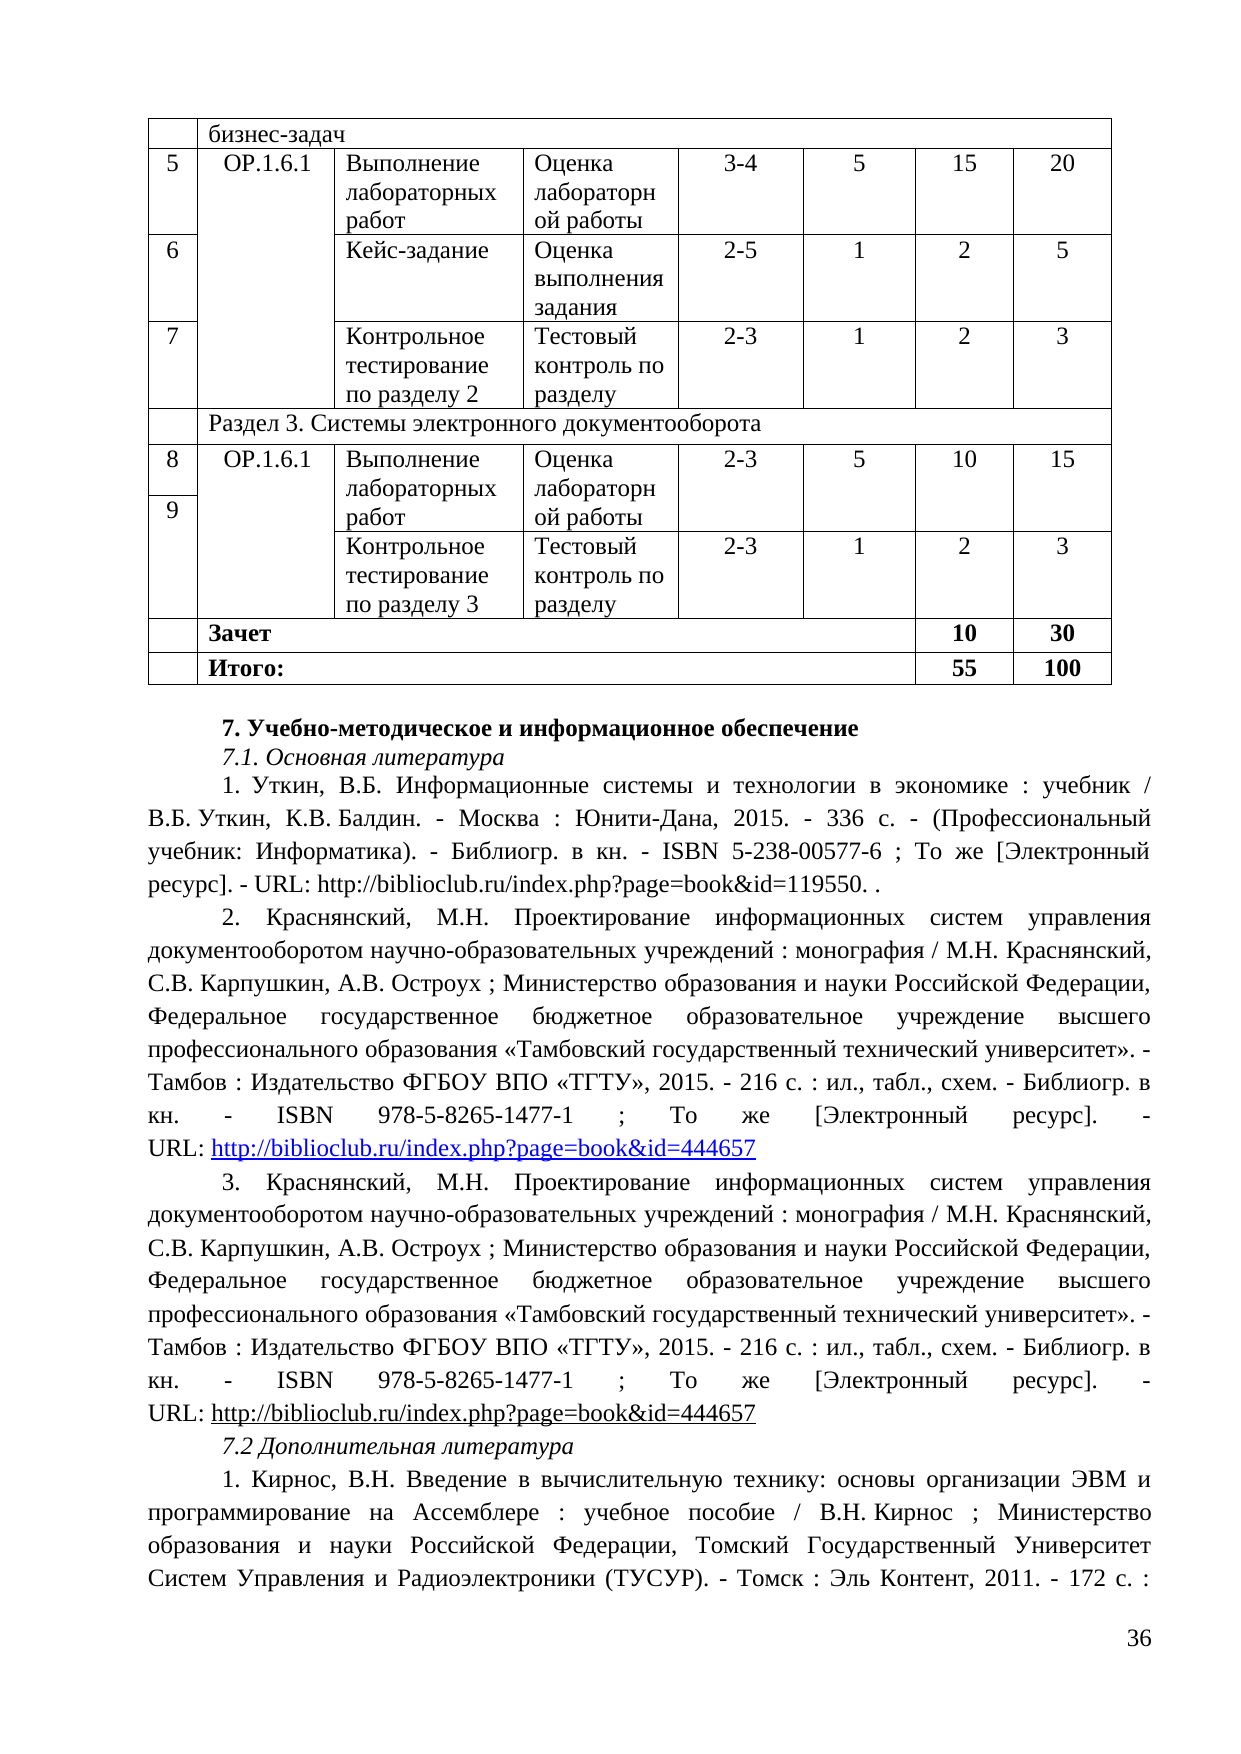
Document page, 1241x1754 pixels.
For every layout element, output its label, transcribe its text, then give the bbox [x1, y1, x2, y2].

table_cell 1 [804, 532, 915, 618]
text 7.1. Основная литература [148, 742, 1152, 770]
table_cell Оценка лабораторной работы [524, 445, 678, 531]
table_cell Контрольное тестирование по разделу 2 [335, 322, 523, 408]
table_cell 30 [1014, 619, 1111, 652]
table_cell 20 [1014, 149, 1111, 234]
table_cell 9 [149, 496, 197, 618]
table_cell 3 [1014, 532, 1111, 618]
table_cell 10 [916, 445, 1013, 531]
table_cell [149, 653, 197, 683]
table_cell Оценка лабораторной работы [524, 149, 678, 234]
table_cell 15 [1014, 445, 1111, 531]
table_cell 5 [1014, 235, 1111, 321]
text 7. Учебно-методическое и информационное обеспечение [148, 713, 1152, 742]
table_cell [198, 119, 1111, 147]
table_cell 6 [149, 235, 197, 321]
table_cell 15 [916, 149, 1013, 234]
table_cell 5 [804, 149, 915, 234]
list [148, 1464, 1152, 1592]
table_cell 7 [149, 322, 197, 408]
list Краснянский, М.Н. Проектирование информационных систем управления документооборотом научно-образовательных учреждений : монография / М.Н. Краснянский, С.В. Карпушкин, А.В. Остроух ; Министерство образования и науки Российской Федерации, Федеральное государственное бюджетное образовательное учреждение высшего профессионального образования «Тамбовский государственный технический университет». - Тамбов : Издательство ФГБОУ ВПО «ТГТУ», 2015. - 216 с. : ил., табл., схем. - Библиогр. в кн. - ISBN 978-5-8265-1477-1 ; То же [Электронный ресурс]. - URL: http://biblioclub.ru/index.php?page=book&id=444657 [148, 902, 1152, 1162]
table_cell 2-3 [679, 322, 803, 408]
table_cell Оценка выполнения задания [524, 235, 678, 321]
table_cell 10 [916, 619, 1013, 652]
list 7.2 Дополнительная литература [148, 1431, 1152, 1459]
table_cell 5 [804, 445, 915, 531]
list Уткин, В.Б. Информационные системы и технологии в экономике : учебник / В.Б. Уткин, К.В. Балдин. - Москва : Юнити-Дана, 2015. - 336 с. - (Профессиональный учебник: Информатика). - Библиогр. в кн. - ISBN 5-238-00577-6 ; То же [Электронный ресурс]. - URL: http://biblioclub.ru/index.php?page=book&id=119550. . [148, 770, 1152, 898]
table_cell 3 [1014, 322, 1111, 408]
table_cell Раздел 3. Системы электронного документооборота [198, 409, 1111, 444]
table_cell 2 [916, 322, 1013, 408]
table_cell 2 [916, 532, 1013, 618]
list Краснянский, М.Н. Проектирование информационных систем управления документооборотом научно-образовательных учреждений : монография / М.Н. Краснянский, С.В. Карпушкин, А.В. Остроух ; Министерство образования и науки Российской Федерации, Федеральное государственное бюджетное образовательное учреждение высшего профессионального образования «Тамбовский государственный технический университет». - Тамбов : Издательство ФГБОУ ВПО «ТГТУ», 2015. - 216 с. : ил., табл., схем. - Библиогр. в кн. - ISBN 978-5-8265-1477-1 ; То же [Электронный ресурс]. - URL: http://biblioclub.ru/index.php?page=book&id=444657 [148, 1167, 1152, 1426]
table_cell 2-3 [679, 445, 803, 531]
table_cell ОР.1.6.1 [198, 445, 334, 618]
table_cell 2-5 [679, 235, 803, 321]
table_cell Контрольное тестирование по разделу 3 [335, 532, 523, 618]
table_cell 55 [916, 653, 1013, 683]
table_cell 100 [1014, 653, 1111, 683]
table_cell 1 [804, 235, 915, 321]
table_cell [149, 119, 197, 147]
table_cell [149, 619, 197, 652]
table_cell Выполнение лабораторных работ [335, 445, 523, 531]
table_cell [149, 409, 197, 444]
table_cell 3-4 [679, 149, 803, 234]
table_cell Зачет [198, 619, 915, 652]
table_cell 2-3 [679, 532, 803, 618]
table_cell 1 [804, 322, 915, 408]
table_cell ОР.1.6.1 [198, 149, 334, 408]
table_cell 8 [149, 445, 197, 495]
table_cell 5 [149, 149, 197, 234]
table_cell 2 [916, 235, 1013, 321]
table_cell Кейс-задание [335, 235, 523, 321]
table_cell Итого: [198, 653, 915, 683]
table_cell Выполнение лабораторных работ [335, 149, 523, 234]
table_cell Тестовый контроль по разделу [524, 322, 678, 408]
table_cell Тестовый контроль по разделу [524, 532, 678, 618]
